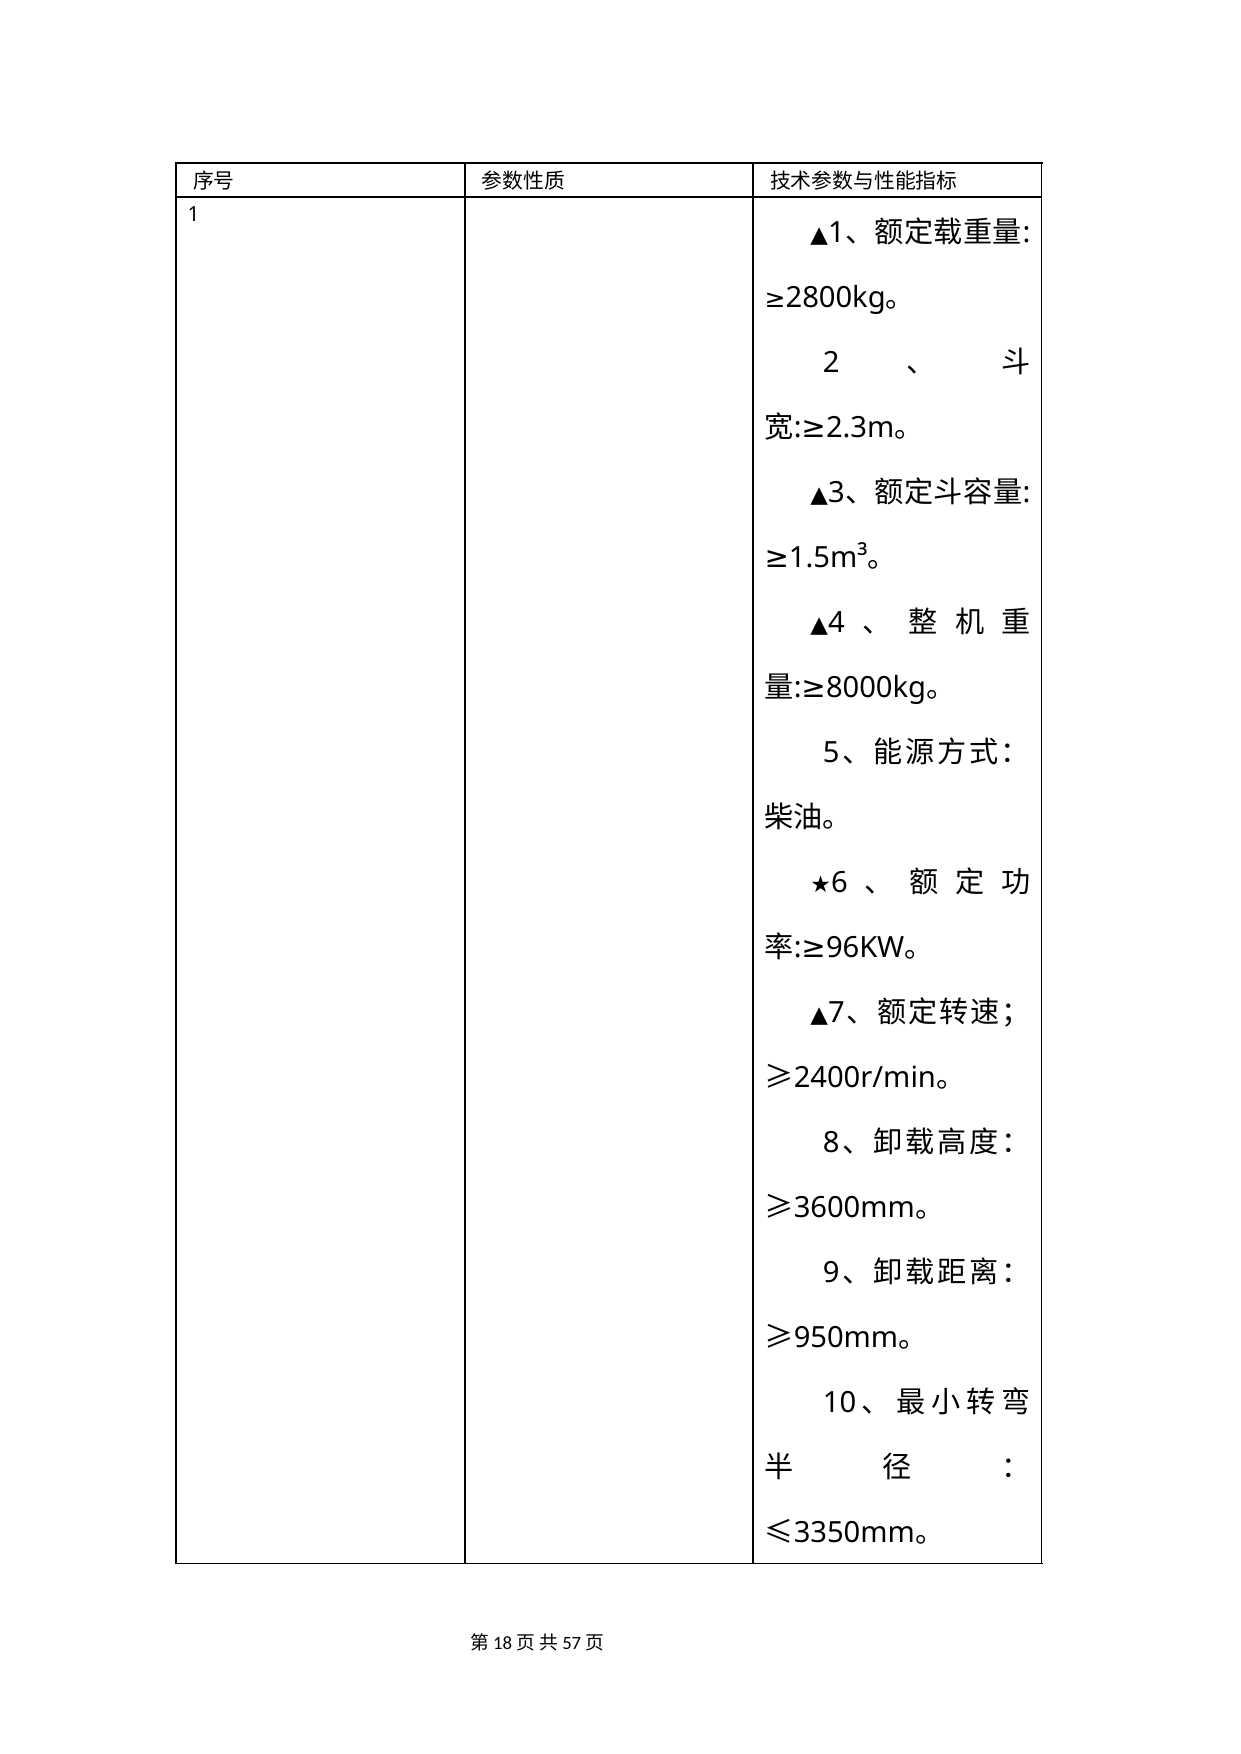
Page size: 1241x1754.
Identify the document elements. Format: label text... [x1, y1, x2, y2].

table_header 序号 [177, 164, 464, 196]
table_header 参数性质 [466, 164, 752, 196]
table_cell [754, 198, 1041, 1563]
table_cell [466, 198, 752, 1563]
table_header 技术参数与性能指标 [754, 164, 1041, 196]
table_cell 1 [177, 198, 464, 1563]
